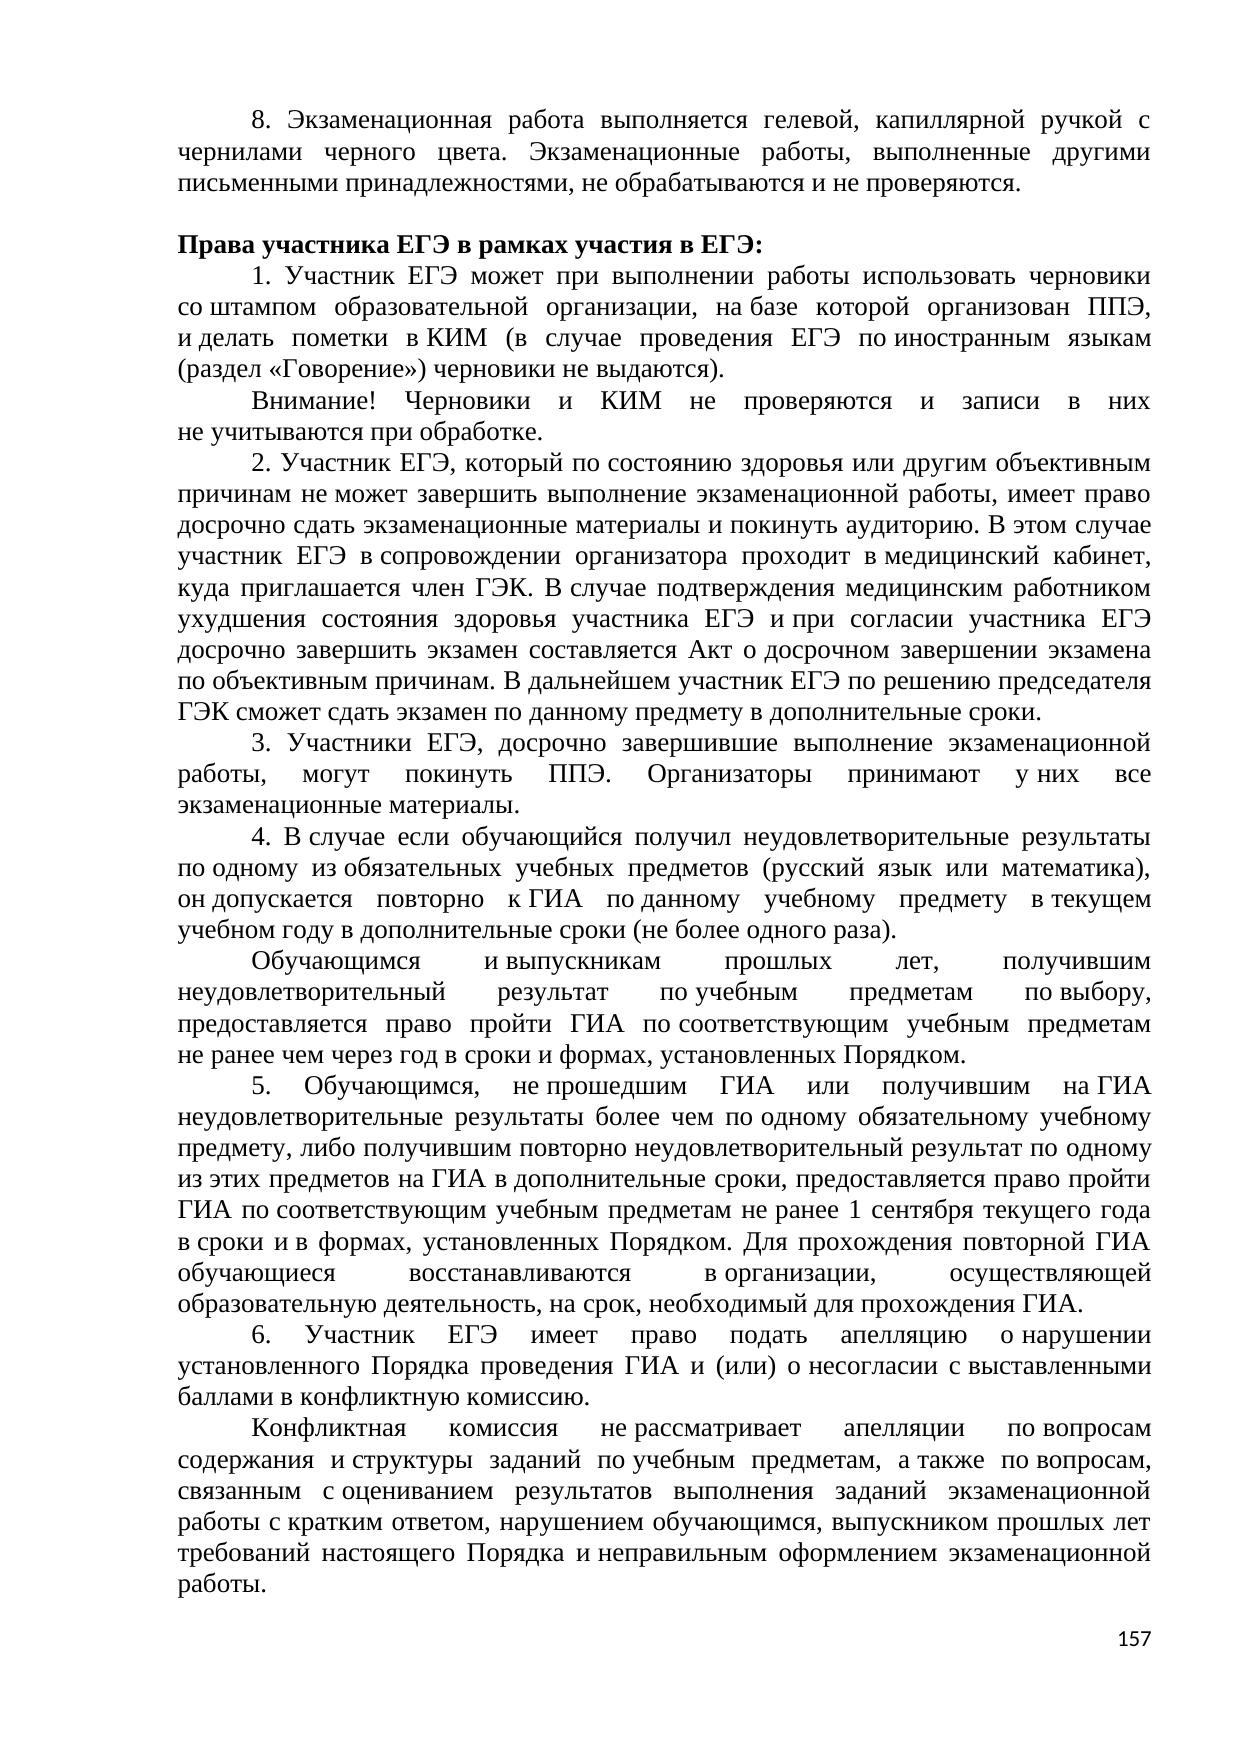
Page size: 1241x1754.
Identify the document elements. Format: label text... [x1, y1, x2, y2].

text Внимание! Черновики и КИМ не проверяются и записи в них не учитываются при обработке. [177, 384, 1152, 446]
text Конфликтная комиссия не рассматривает апелляции по вопросам содержания и структуры заданий по учебным предметам, а также по вопросам, связанным с оцениванием результатов выполнения заданий экзаменационной работы с кратким ответом, нарушением обучающимся, выпускником прошлых лет требований настоящего Порядка и неправильным оформлением экзаменационной работы. [177, 1412, 1152, 1598]
text 4. В случае если обучающийся получил неудовлетворительные результаты по одному из обязательных учебных предметов (русский язык или математика), он допускается повторно к ГИА по данному учебному предмету в текущем учебном году в дополнительные сроки (не более одного раза). [177, 820, 1152, 944]
text 3. Участники ЕГЭ, досрочно завершившие выполнение экзаменационной работы, могут покинуть ППЭ. Организаторы принимают у них все экзаменационные материалы. [177, 726, 1152, 820]
text 2. Участник ЕГЭ, который по состоянию здоровья или другим объективным причинам не может завершить выполнение экзаменационной работы, имеет право досрочно сдать экзаменационные материалы и покинуть аудиторию. В этом случае участник ЕГЭ в сопровождении организатора проходит в медицинский кабинет, куда приглашается член ГЭК. В случае подтверждения медицинским работником ухудшения состояния здоровья участника ЕГЭ и при согласии участника ЕГЭ досрочно завершить экзамен составляется Акт о досрочном завершении экзамена по объективным причинам. В дальнейшем участник ЕГЭ по решению председателя ГЭК сможет сдать экзамен по данному предмету в дополнительные сроки. [177, 446, 1152, 726]
text 8. Экзаменационная работа выполняется гелевой, капиллярной ручкой с чернилами черного цвета. Экзаменационные работы, выполненные другими письменными принадлежностями, не обрабатываются и не проверяются. [177, 103, 1152, 197]
text Обучающимся и выпускникам прошлых лет, получившим неудовлетворительный результат по учебным предметам по выбору, предоставляется право пройти ГИА по соответствующим учебным предметам не ранее чем через год в сроки и формах, установленных Порядком. [177, 944, 1152, 1069]
text Права участника ЕГЭ в рамках участия в ЕГЭ: [177, 228, 1152, 259]
text 6. Участник ЕГЭ имеет право подать апелляцию о нарушении установленного Порядка проведения ГИА и (или) о несогласии с выставленными баллами в конфликтную комиссию. [177, 1318, 1152, 1412]
text 1. Участник ЕГЭ может при выполнении работы использовать черновики со штампом образовательной организации, на базе которой организован ППЭ, и делать пометки в КИМ (в случае проведения ЕГЭ по иностранным языкам (раздел «Говорение») черновики не выдаются). [177, 259, 1152, 384]
text 5. Обучающимся, не прошедшим ГИА или получившим на ГИА неудовлетворительные результаты более чем по одному обязательному учебному предмету, либо получившим повторно неудовлетворительный результат по одному из этих предметов на ГИА в дополнительные сроки, предоставляется право пройти ГИА по соответствующим учебным предметам не ранее 1 сентября текущего года в сроки и в формах, установленных Порядком. Для прохождения повторной ГИА обучающиеся восстанавливаются в организации, осуществляющей образовательную деятельность, на срок, необходимый для прохождения ГИА. [177, 1069, 1152, 1318]
